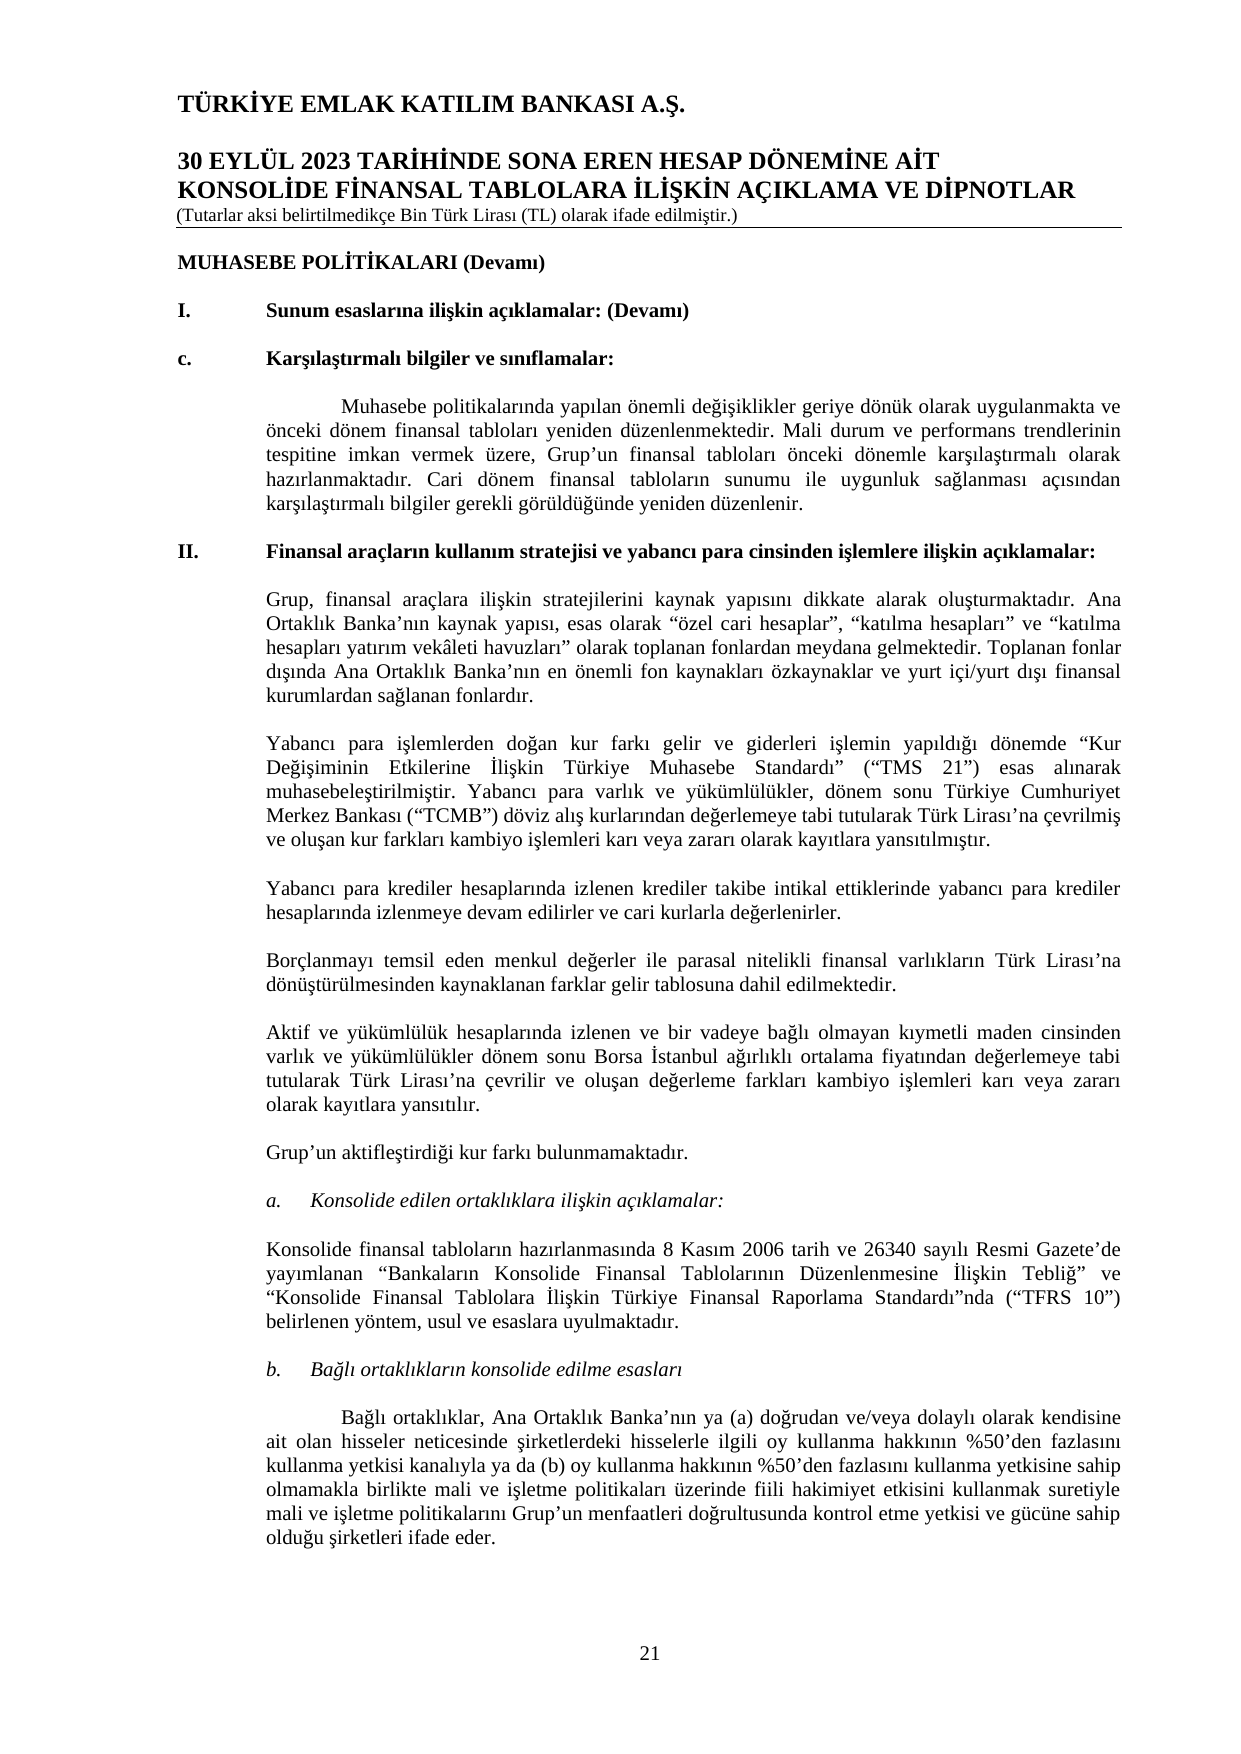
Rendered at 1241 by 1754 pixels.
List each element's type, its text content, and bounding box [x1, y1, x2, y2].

text c. Karşılaştırmalı bilgiler ve sınıflamalar: [177, 346, 1122, 370]
text II. Finansal araçların kullanım stratejisi ve yabancı para cinsinden işlemlere ilişkin açıklamalar: [177, 539, 1122, 563]
subtitle Bağlı ortaklıkların konsolide edilme esasları [266, 1357, 1122, 1381]
text MUHASEBE POLİTİKALARI (Devamı) [177, 250, 1122, 274]
text Bağlı ortaklıklar, Ana Ortaklık Banka’nın ya (a) doğrudan ve/veya dolaylı olarak kendisine ait olan hisseler neticesinde şirketlerdeki hisselerle ilgili oy kullanma hakkının %50’den fazlasını kullanma yetkisi kanalıyla ya da (b) oy kullanma hakkının %50’den fazlasını kullanma yetkisine sahip olmamakla birlikte mali ve işletme politikaları üzerinde fiili hakimiyet etkisini kullanmak suretiyle mali ve işletme politikalarını Grup’un menfaatleri doğrultusunda kontrol etme yetkisi ve gücüne sahip olduğu şirketleri ifade eder. [266, 1405, 1122, 1549]
text Aktif ve yükümlülük hesaplarında izlenen ve bir vadeye bağlı olmayan kıymetli maden cinsinden varlık ve yükümlülükler dönem sonu Borsa İstanbul ağırlıklı ortalama fiyatından değerlemeye tabi tutularak Türk Lirası’na çevrilir ve oluşan değerleme farkları kambiyo işlemleri karı veya zararı olarak kayıtlara yansıtılır. [266, 1020, 1122, 1116]
text Grup, finansal araçlara ilişkin stratejilerini kaynak yapısını dikkate alarak oluşturmaktadır. Ana Ortaklık Banka’nın kaynak yapısı, esas olarak “özel cari hesaplar”, “katılma hesapları” ve “katılma hesapları yatırım vekâleti havuzları” olarak toplanan fonlardan meydana gelmektedir. Toplanan fonlar dışında Ana Ortaklık Banka’nın en önemli fon kaynakları özkaynaklar ve yurt içi/yurt dışı finansal kurumlardan sağlanan fonlardır. [266, 587, 1122, 707]
text Grup’un aktifleştirdiği kur farkı bulunmamaktadır. [266, 1140, 1122, 1164]
text Konsolide finansal tabloların hazırlanmasında 8 Kasım 2006 tarih ve 26340 sayılı Resmi Gazete’de yayımlanan “Bankaların Konsolide Finansal Tablolarının Düzenlenmesine İlişkin Tebliğ” ve “Konsolide Finansal Tablolara İlişkin Türkiye Finansal Raporlama Standardı”nda (“TFRS 10”) belirlenen yöntem, usul ve esaslara uyulmaktadır. [266, 1236, 1122, 1333]
text Muhasebe politikalarında yapılan önemli değişiklikler geriye dönük olarak uygulanmakta ve önceki dönem finansal tabloları yeniden düzenlenmektedir. Mali durum ve performans trendlerinin tespitine imkan vermek üzere, Grup’un finansal tabloları önceki dönemle karşılaştırmalı olarak hazırlanmaktadır. Cari dönem finansal tabloların sunumu ile uygunluk sağlanması açısından karşılaştırmalı bilgiler gerekli görüldüğünde yeniden düzenlenir. [266, 394, 1122, 514]
text Yabancı para işlemlerden doğan kur farkı gelir ve giderleri işlemin yapıldığı dönemde “Kur Değişiminin Etkilerine İlişkin Türkiye Muhasebe Standardı” (“TMS 21”) esas alınarak muhasebeleştirilmiştir. Yabancı para varlık ve yükümlülükler, dönem sonu Türkiye Cumhuriyet Merkez Bankası (“TCMB”) döviz alış kurlarından değerlemeye tabi tutularak Türk Lirası’na çevrilmiş ve oluşan kur farkları kambiyo işlemleri karı veya zararı olarak kayıtlara yansıtılmıştır. [266, 731, 1122, 851]
text Borçlanmayı temsil eden menkul değerler ile parasal nitelikli finansal varlıkların Türk Lirası’na dönüştürülmesinden kaynaklanan farklar gelir tablosuna dahil edilmektedir. [266, 948, 1122, 996]
subtitle Konsolide edilen ortaklıklara ilişkin açıklamalar: [266, 1188, 1122, 1212]
text Yabancı para krediler hesaplarında izlenen krediler takibe intikal ettiklerinde yabancı para krediler hesaplarında izlenmeye devam edilirler ve cari kurlarla değerlenirler. [266, 876, 1122, 924]
text I. Sunum esaslarına ilişkin açıklamalar: (Devamı) [177, 298, 1122, 322]
